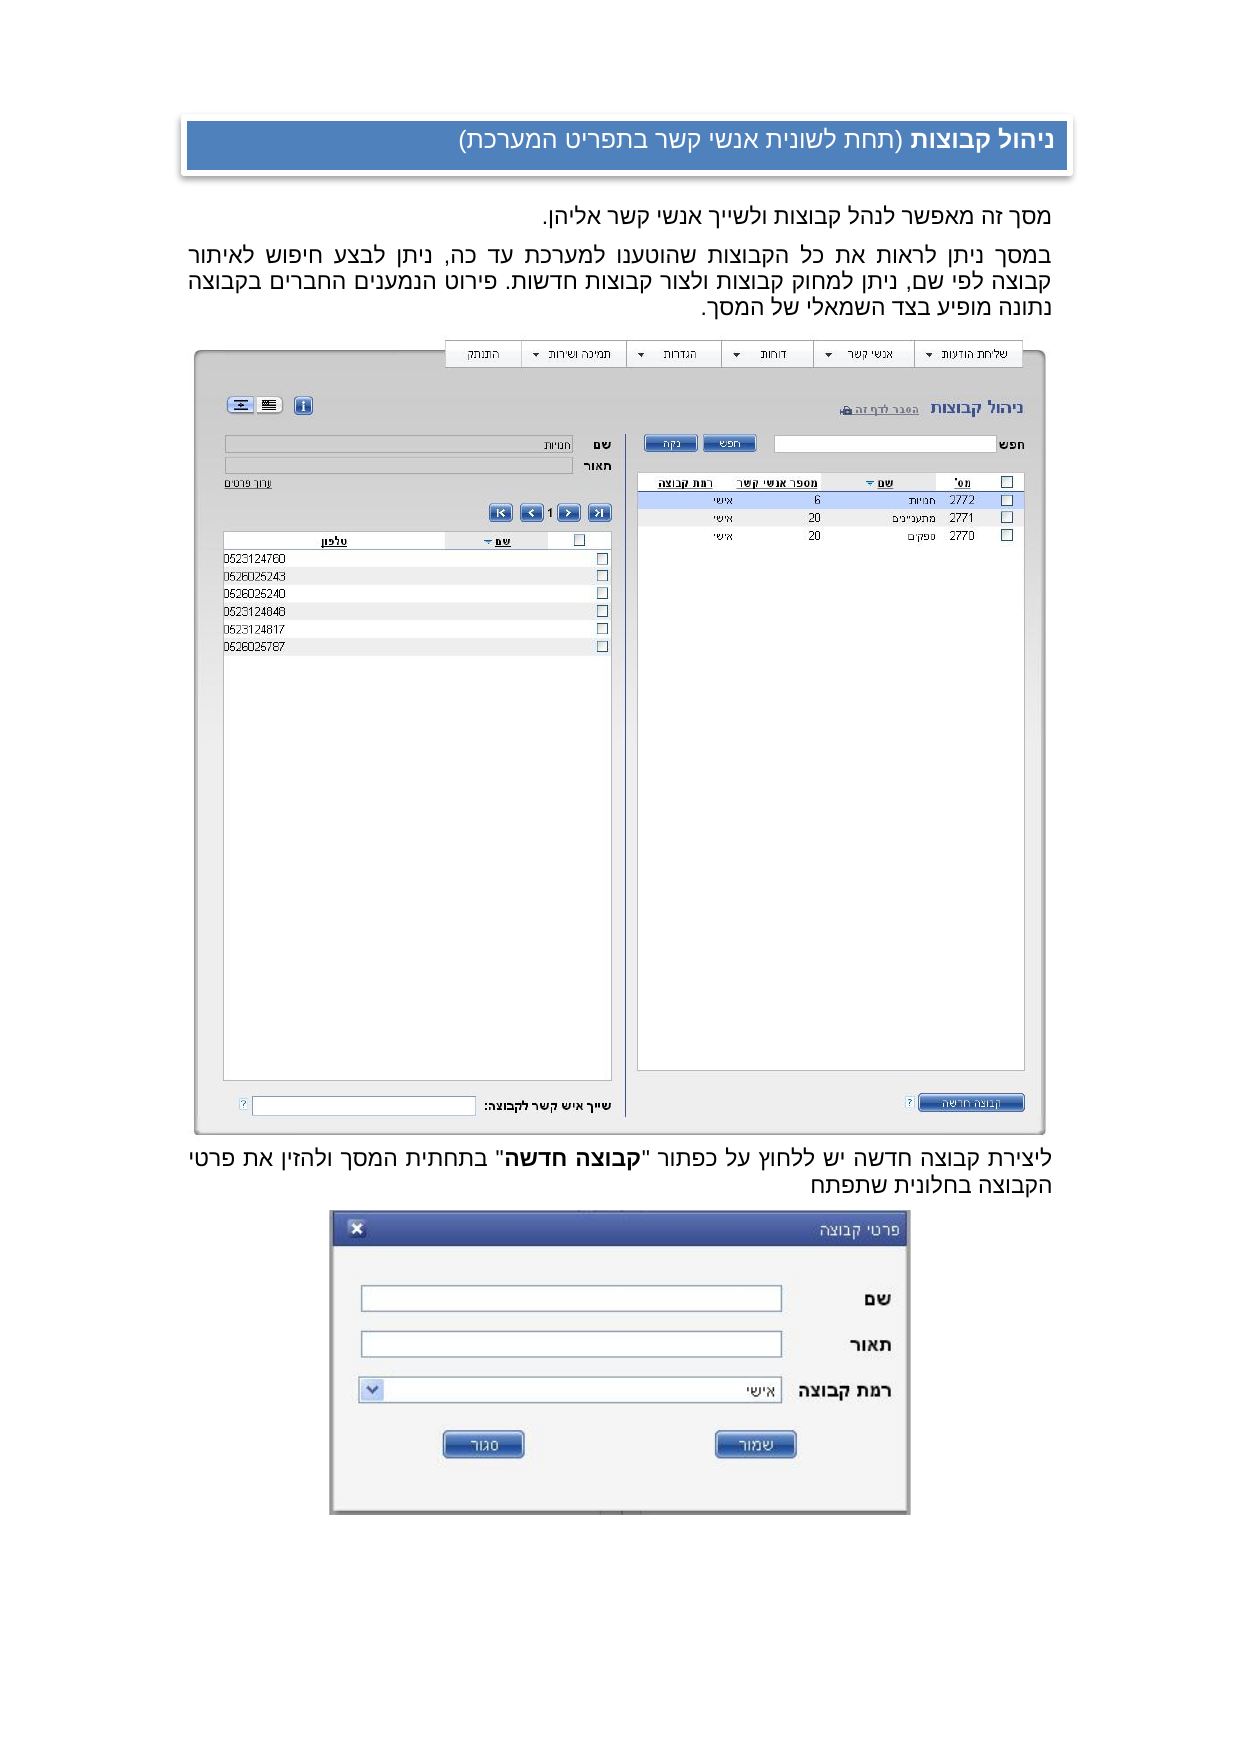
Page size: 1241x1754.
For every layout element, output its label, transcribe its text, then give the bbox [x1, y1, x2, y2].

text ליצירת קבוצה חדשה יש ללחוץ על כפתור "קבוצה חדשה" בתחתית המסך ולהזין את פרטי הקבוצה בחלונית שתפתח [187, 1146, 1053, 1198]
text מסך זה מאפשר לנהל קבוצות ולשייך אנשי קשר אליהן. [187, 203, 1053, 229]
text במסך ניתן לראות את כל הקבוצות שהוטענו למערכת עד כה, ניתן לבצע חיפוש לאיתור קבוצה לפי שם, ניתן למחוק קבוצות ולצור קבוצות חדשות. פירוט הנמענים החברים בקבוצה נתונה מופיע בצד השמאלי של המסך. [187, 242, 1053, 320]
picture [187, 320, 1053, 1146]
picture [329, 1210, 911, 1515]
